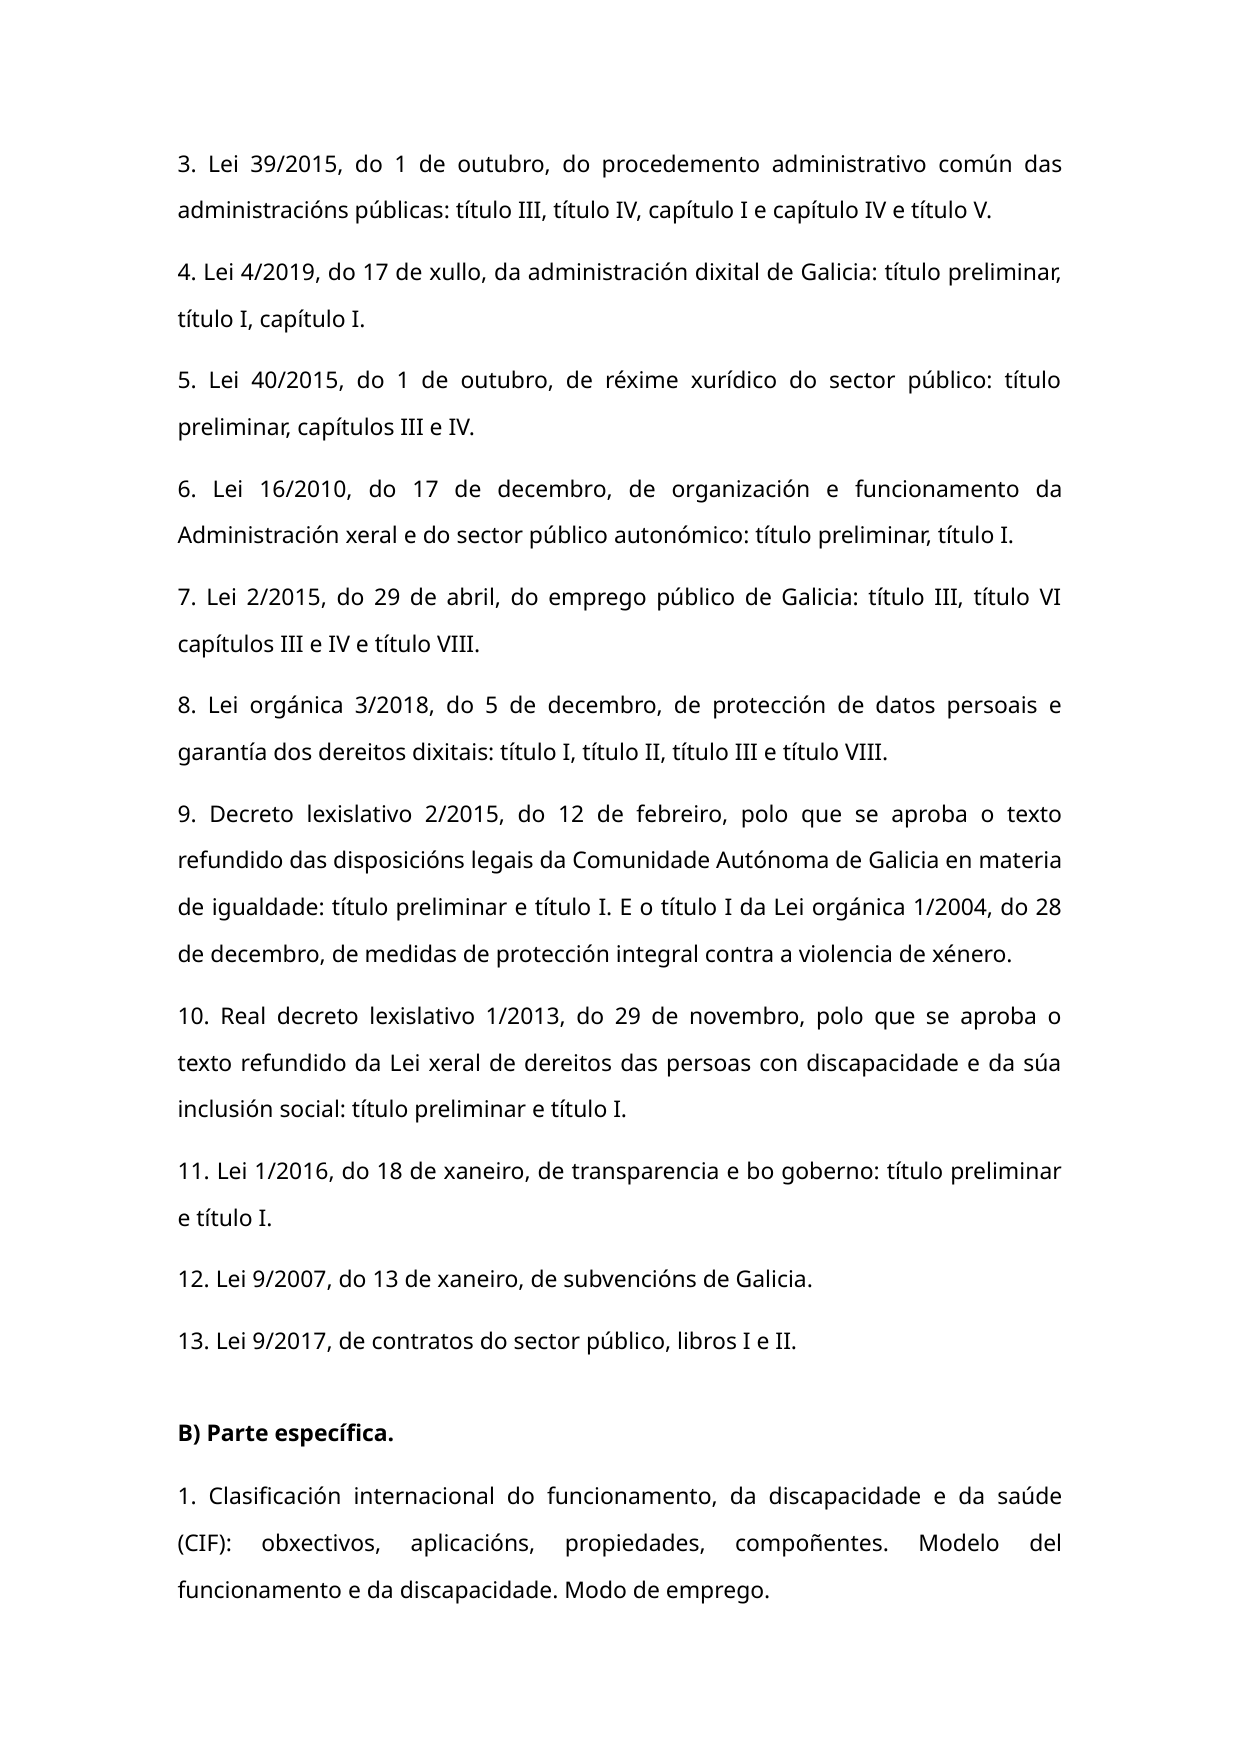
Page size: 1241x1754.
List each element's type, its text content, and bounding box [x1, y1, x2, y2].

text 5. Lei 40/2015, do 1 de outubro, de réxime xurídico do sector público: título preliminar, capítulos III e IV. [177, 364, 1063, 442]
text 9. Decreto lexislativo 2/2015, do 12 de febreiro, polo que se aproba o texto refundido das disposicións legais da Comunidade Autónoma de Galicia en materia de igualdade: título preliminar e título I. E o título I da Lei orgánica 1/2004, do 28 de decembro, de medidas de protección integral contra a violencia de xénero. [177, 798, 1063, 969]
text 11. Lei 1/2016, do 18 de xaneiro, de transparencia e bo goberno: título preliminar e título I. [177, 1155, 1063, 1233]
text 12. Lei 9/2007, do 13 de xaneiro, de subvencións de Galicia. [177, 1263, 1063, 1294]
text 1. Clasificación internacional do funcionamento, da discapacidade e da saúde (CIF): obxectivos, aplicacións, propiedades, compoñentes. Modelo del funcionamento e da discapacidade. Modo de emprego. [177, 1480, 1063, 1605]
text 6. Lei 16/2010, do 17 de decembro, de organización e funcionamento da Administración xeral e do sector público autonómico: título preliminar, título I. [177, 473, 1063, 551]
text B) Parte específica. [177, 1417, 1063, 1449]
text 10. Real decreto lexislativo 1/2013, do 29 de novembro, polo que se aproba o texto refundido da Lei xeral de dereitos das persoas con discapacidade e da súa inclusión social: título preliminar e título I. [177, 1000, 1063, 1125]
text 4. Lei 4/2019, do 17 de xullo, da administración dixital de Galicia: título preliminar, título I, capítulo I. [177, 256, 1063, 334]
text 8. Lei orgánica 3/2018, do 5 de decembro, de protección de datos persoais e garantía dos dereitos dixitais: título I, título II, título III e título VIII. [177, 689, 1063, 767]
text 7. Lei 2/2015, do 29 de abril, do emprego público de Galicia: título III, título VI capítulos III e IV e título VIII. [177, 581, 1063, 659]
text 3. Lei 39/2015, do 1 de outubro, do procedemento administrativo común das administracións públicas: título III, título IV, capítulo I e capítulo IV e título V. [177, 148, 1063, 226]
text 13. Lei 9/2017, de contratos do sector público, libros I e II. [177, 1325, 1063, 1356]
